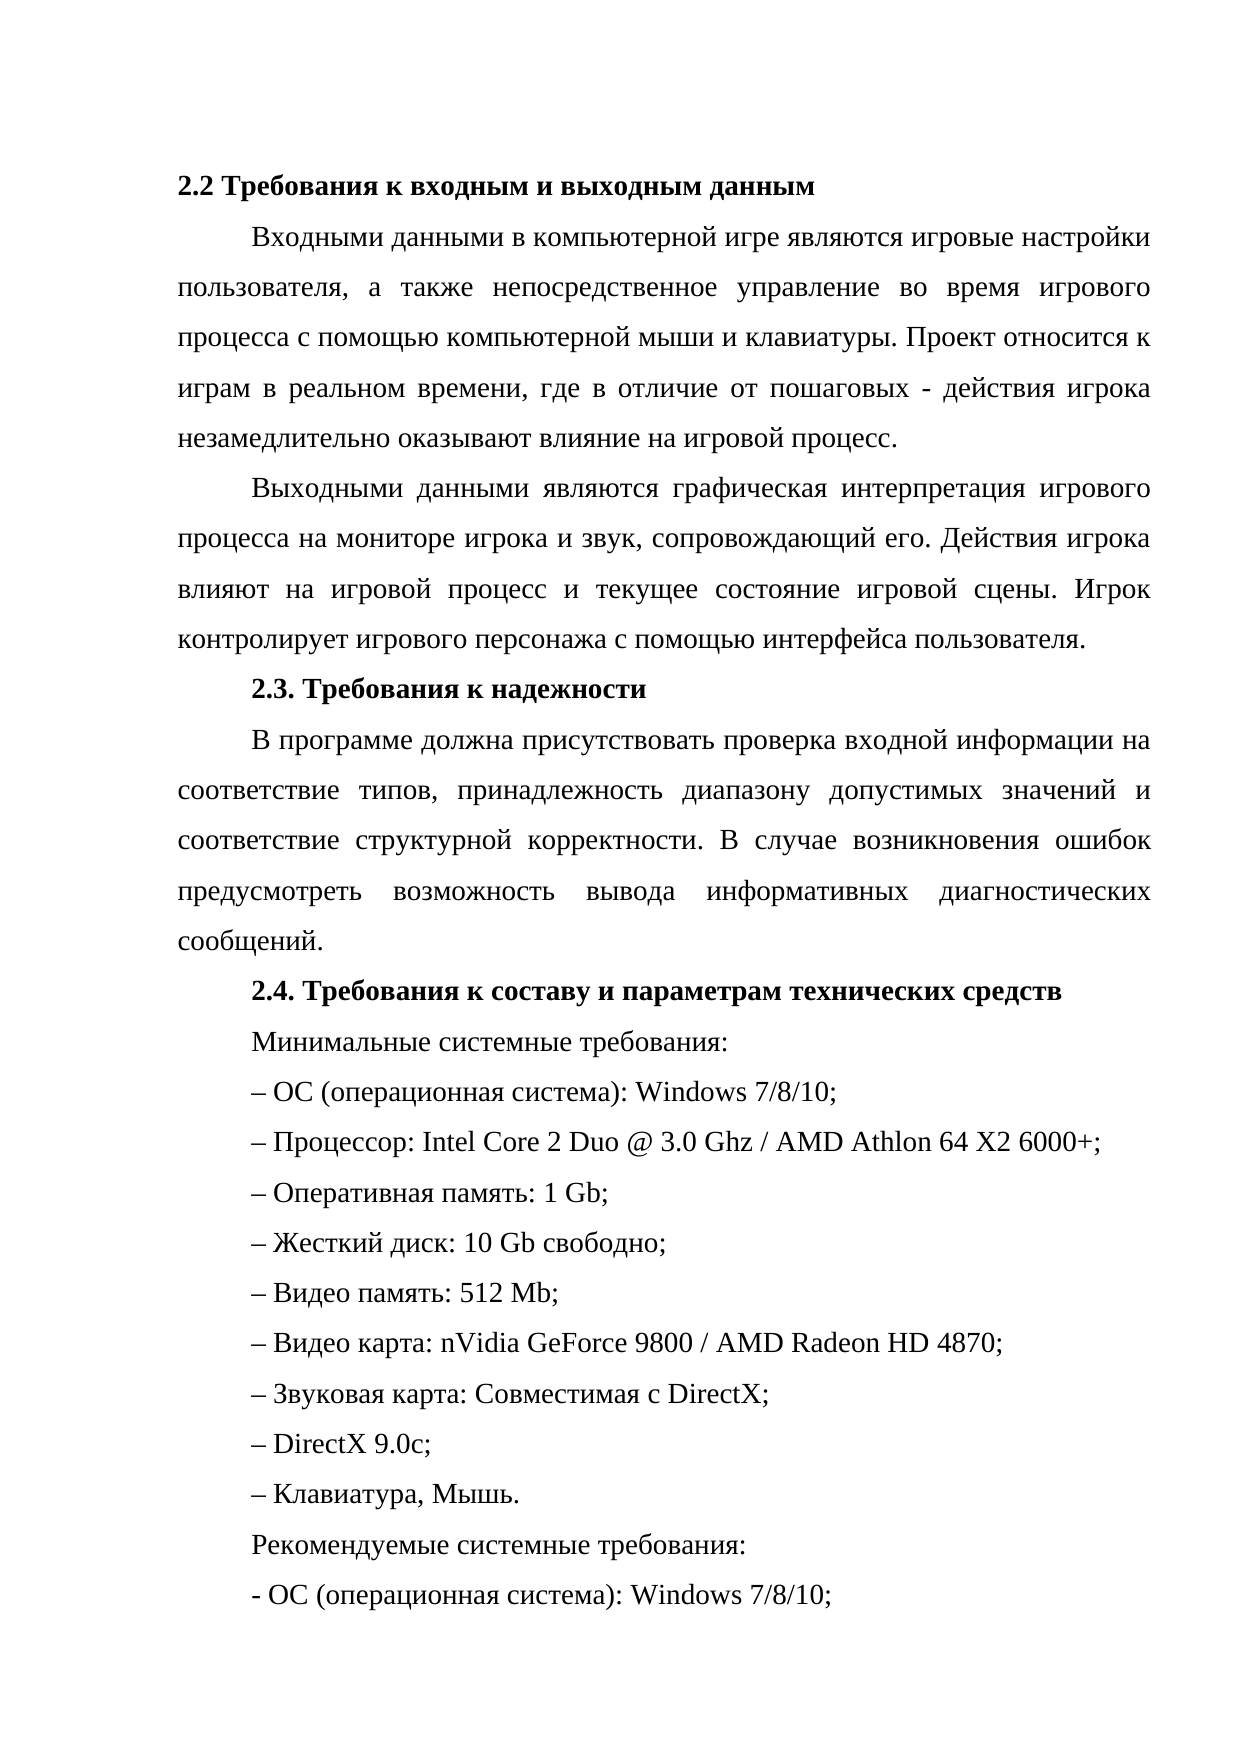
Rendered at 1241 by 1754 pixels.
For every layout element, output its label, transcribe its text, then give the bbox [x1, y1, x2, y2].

text В программе должна присутствовать проверка входной информации на соответствие типов, принадлежность диапазону допустимых значений и соответствие структурной корректности. В случае возникновения ошибок предусмотреть возможность вывода информативных диагностических сообщений. [177, 722, 1152, 957]
text 2.3. Требования к надежности [177, 672, 1152, 705]
text 2.2 Требования к входным и выходным данным [177, 118, 1152, 202]
text – DirectX 9.0c; [177, 1426, 1152, 1460]
text – Звуковая карта: Совместимая с DirectX; [177, 1376, 1152, 1409]
text 2.4. Требования к составу и параметрам технических средств [177, 973, 1152, 1007]
text – Процессор: Intel Core 2 Duo @ 3.0 Ghz / AMD Athlon 64 X2 6000+; [177, 1124, 1152, 1158]
text – Видео карта: nVidia GeForce 9800 / AMD Radeon HD 4870; [177, 1326, 1152, 1359]
text Минимальные системные требования: [177, 1024, 1152, 1057]
text Выходными данными являются графическая интерпретация игрового процесса на мониторе игрока и звук, сопровождающий его. Действия игрока влияют на игровой процесс и текущее состояние игровой сцены. Игрок контролирует игрового персонажа с помощью интерфейса пользователя. [177, 470, 1152, 655]
text Входными данными в компьютерной игре являются игровые настройки пользователя, а также непосредственное управление во время игрового процесса с помощью компьютерной мыши и клавиатуры. Проект относится к играм в реальном времени, где в отличие от пошаговых - действия игрока незамедлительно оказывают влияние на игровой процесс. [177, 219, 1152, 453]
text Рекомендуемые системные требования: [177, 1527, 1152, 1560]
text - ОС (операционная система): Windows 7/8/10; [177, 1577, 1152, 1611]
text – Клавиатура, Мышь. [177, 1477, 1152, 1510]
text – Жесткий диск: 10 Gb свободно; [177, 1225, 1152, 1258]
text – ОС (операционная система): Windows 7/8/10; [177, 1074, 1152, 1108]
text – Видео память: 512 Mb; [177, 1275, 1152, 1309]
text – Оперативная память: 1 Gb; [177, 1175, 1152, 1208]
